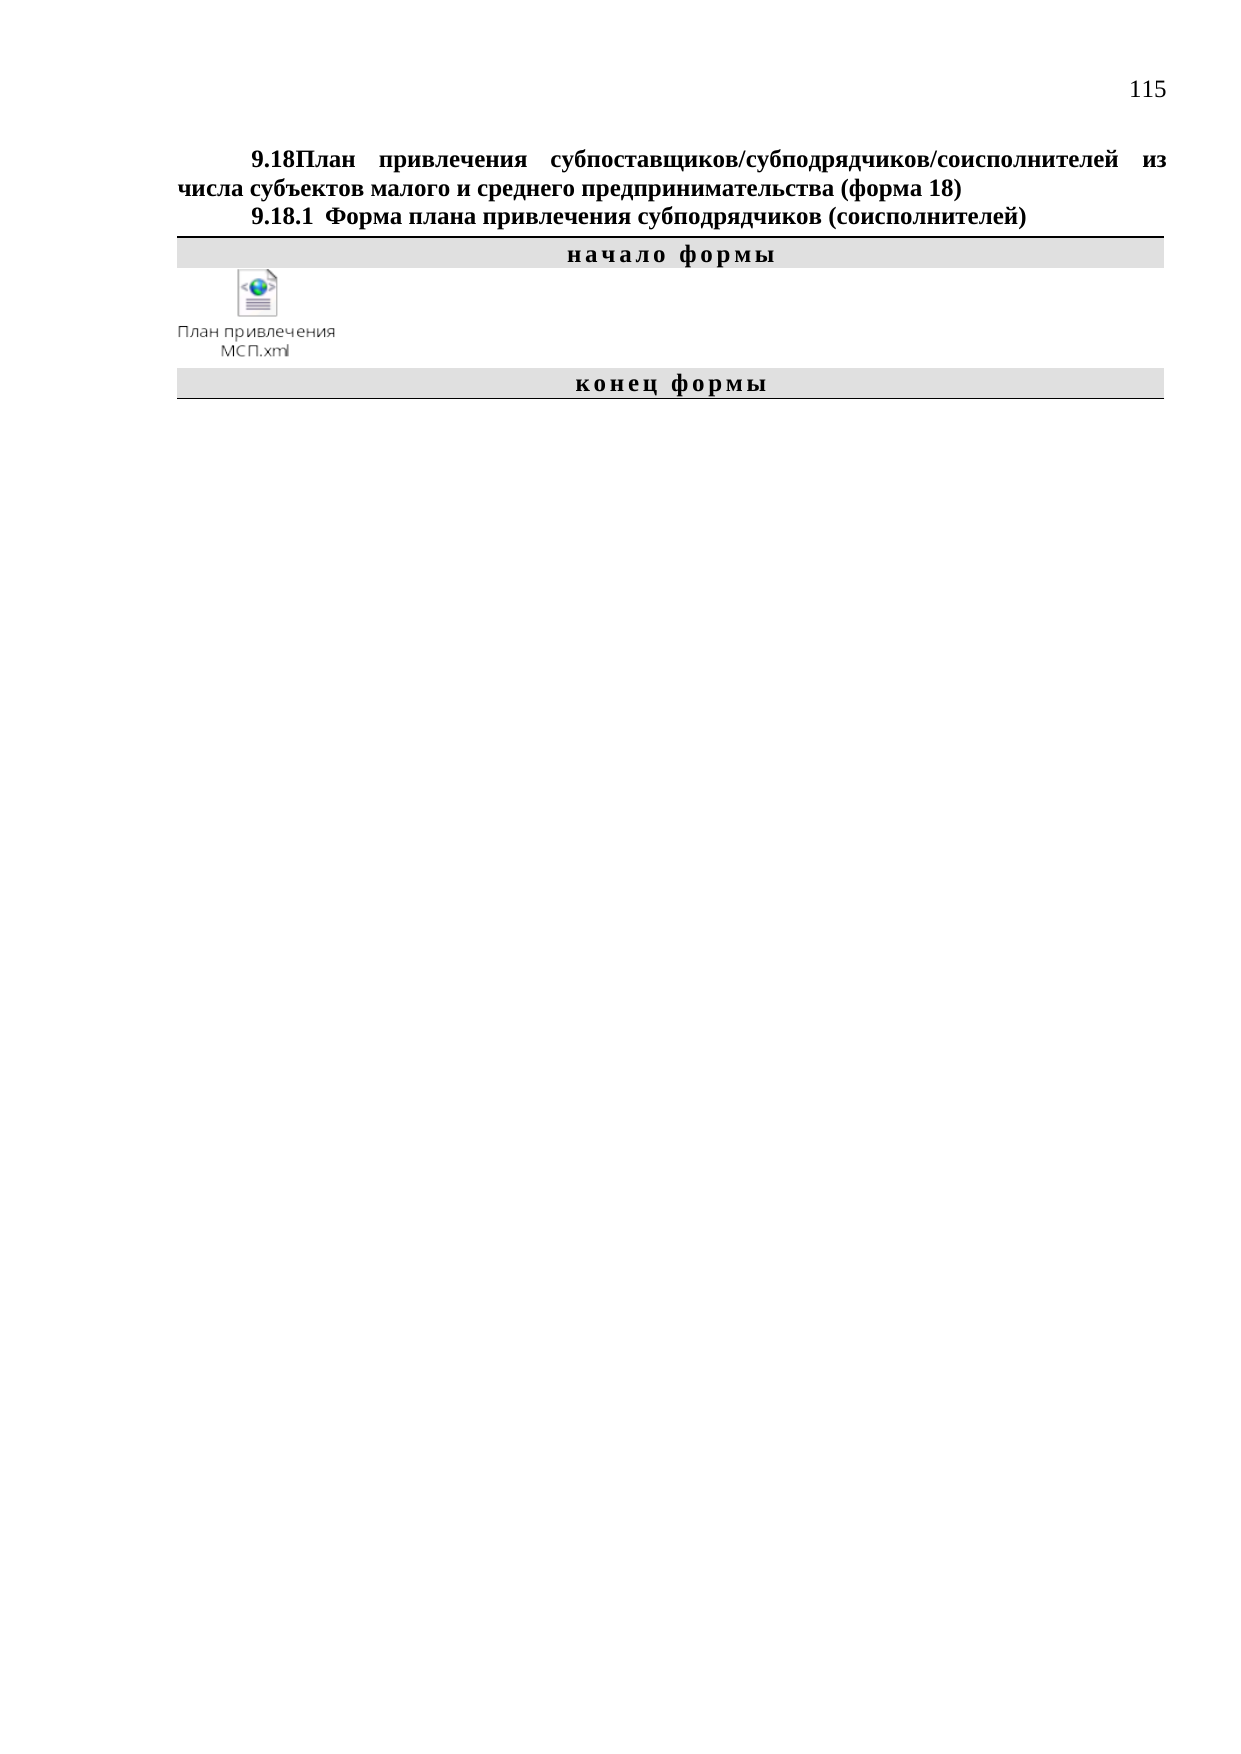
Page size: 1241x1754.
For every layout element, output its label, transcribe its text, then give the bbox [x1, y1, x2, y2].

list Форма плана привлечения субподрядчиков (соисполнителей) [177, 208, 1166, 236]
text начало формы [177, 244, 1164, 274]
list План привлечения субпоставщиков/субподрядчиков/соисполнителей из числа субъектов малого и среднего предпринимательства (форма 18) [177, 144, 1166, 201]
text конец формы [177, 374, 1164, 405]
